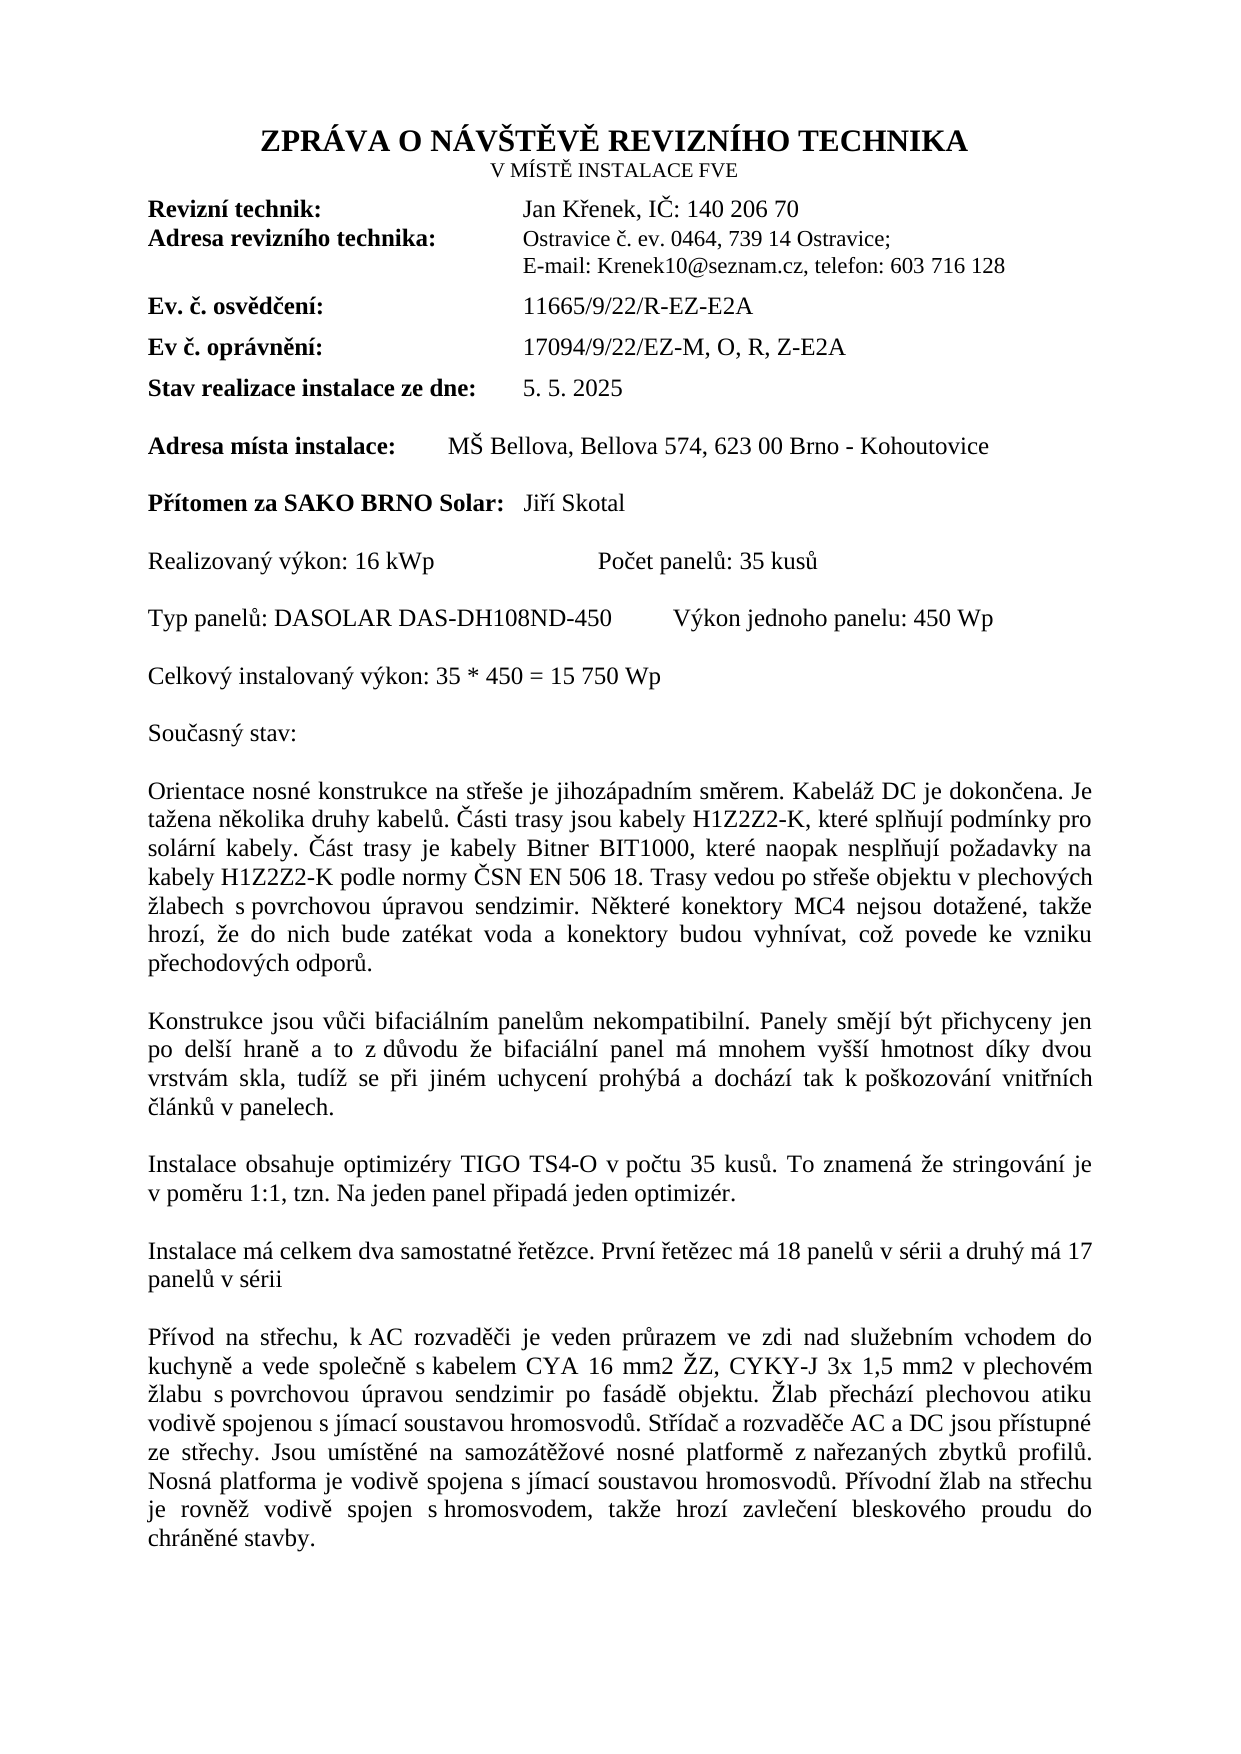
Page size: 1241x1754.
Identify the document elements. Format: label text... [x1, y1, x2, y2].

text Typ panelů: DASOLAR DAS-DH108ND-450 Výkon jednoho panelu: 450 Wp [148, 603, 1093, 632]
text Stav realizace instalace ze dne: 5. 5. 2025 [148, 373, 1093, 402]
text Současný stav: [148, 718, 1093, 747]
text E-mail: Krenek10@seznam.cz, telefon: 603 716 128 [523, 252, 1093, 278]
text Ev č. oprávnění: 17094/9/22/EZ-M, O, R, Z-E2A [148, 332, 1093, 361]
text Revizní technik: Jan Křenek, IČ: 140 206 70 [148, 194, 1093, 223]
text Adresa revizního technika: Ostravice č. ev. 0464, 739 14 Ostravice; [148, 223, 1093, 252]
text Adresa místa instalace: MŠ Bellova, Bellova 574, 623 00 Brno - Kohoutovice [148, 431, 1093, 459]
text Instalace obsahuje optimizéry TIGO TS4-O v počtu 35 kusů. To znamená že stringování je v poměru 1:1, tzn. Na jeden panel připadá jeden optimizér. [148, 1149, 1093, 1207]
text Ev. č. osvědčení: 11665/9/22/R-EZ-E2A [148, 291, 1093, 319]
text Celkový instalovaný výkon: 35 * 450 = 15 750 Wp [148, 661, 1093, 689]
text Realizovaný výkon: 16 kWp Počet panelů: 35 kusů [148, 546, 1093, 574]
text Instalace má celkem dva samostatné řetězce. První řetězec má 18 panelů v sérii a druhý má 17 panelů v sérii [148, 1236, 1093, 1293]
text V MÍSTĚ INSTALACE FVE [148, 158, 1080, 182]
text ZPRÁVA O NÁVŠTĚVĚ REVIZNÍHO TECHNIKA [148, 122, 1081, 158]
text Přítomen za SAKO BRNO Solar: Jiří Skotal [148, 488, 1093, 517]
text Konstrukce jsou vůči bifaciálním panelům nekompatibilní. Panely smějí být přichyceny jen po delší hraně a to z důvodu že bifaciální panel má mnohem vyšší hmotnost díky dvou vrstvám skla, tudíž se při jiném uchycení prohýbá a dochází tak k poškozování vnitřních článků v panelech. [148, 1006, 1093, 1121]
text Orientace nosné konstrukce na střeše je jihozápadním směrem. Kabeláž DC je dokončena. Je tažena několika druhy kabelů. Části trasy jsou kabely H1Z2Z2-K, které splňují podmínky pro solární kabely. Část trasy je kabely Bitner BIT1000, které naopak nesplňují požadavky na kabely H1Z2Z2-K podle normy ČSN EN 506 18. Trasy vedou po střeše objektu v plechových žlabech s povrchovou úpravou sendzimir. Některé konektory MC4 nejsou dotažené, takže hrozí, že do nich bude zatékat voda a konektory budou vyhnívat, což povede ke vzniku přechodových odporů. [148, 776, 1093, 977]
text Přívod na střechu, k AC rozvaděči je veden průrazem ve zdi nad služebním vchodem do kuchyně a vede společně s kabelem CYA 16 mm2 ŽZ, CYKY-J 3x 1,5 mm2 v plechovém žlabu s povrchovou úpravou sendzimir po fasádě objektu. Žlab přechází plechovou atiku vodivě spojenou s jímací soustavou hromosvodů. Střídač a rozvaděče AC a DC jsou přístupné ze střechy. Jsou umístěné na samozátěžové nosné platformě z nařezaných zbytků profilů. Nosná platforma je vodivě spojena s jímací soustavou hromosvodů. Přívodní žlab na střechu je rovněž vodivě spojen s hromosvodem, takže hrozí zavlečení bleskového proudu do chráněné stavby. [148, 1322, 1093, 1552]
